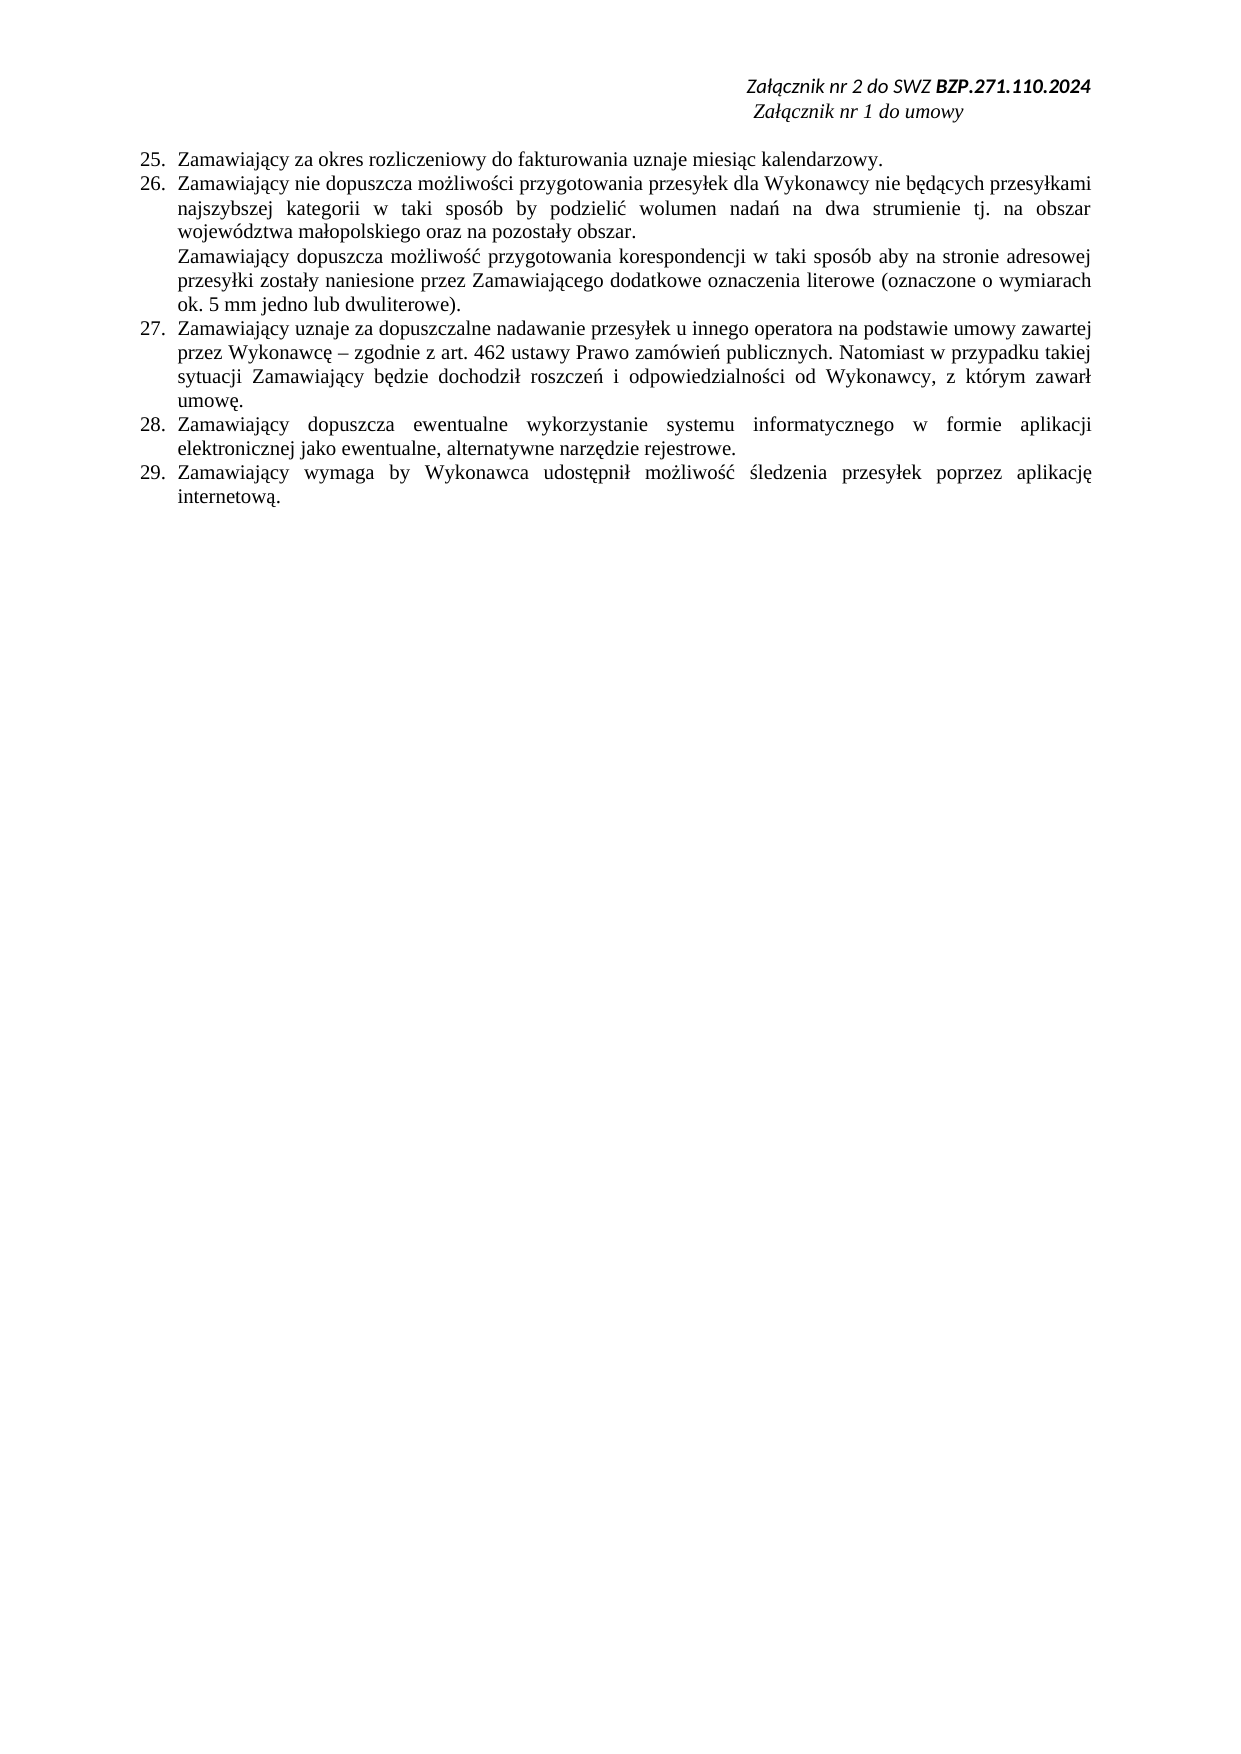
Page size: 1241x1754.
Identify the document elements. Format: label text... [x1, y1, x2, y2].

list Zamawiający uznaje za dopuszczalne nadawanie przesyłek u innego operatora na podstawie umowy zawartej przez Wykonawcę – zgodnie z art. 462 ustawy Prawo zamówień publicznych. Natomiast w przypadku takiej sytuacji Zamawiający będzie dochodził roszczeń i odpowiedzialności od Wykonawcy, z którym zawarł umowę. [140, 316, 1093, 412]
list Zamawiający wymaga by Wykonawca udostępnił możliwość śledzenia przesyłek poprzez aplikację internetową. [140, 460, 1093, 508]
list Zamawiający dopuszcza możliwość przygotowania korespondencji w taki sposób aby na stronie adresowej przesyłki zostały naniesione przez Zamawiającego dodatkowe oznaczenia literowe (oznaczone o wymiarach ok. 5 mm jedno lub dwuliterowe). [177, 243, 1093, 316]
list Zamawiający za okres rozliczeniowy do fakturowania uznaje miesiąc kalendarzowy. [140, 147, 1093, 171]
list Zamawiający dopuszcza ewentualne wykorzystanie systemu informatycznego w formie aplikacji elektronicznej jako ewentualne, alternatywne narzędzie rejestrowe. [140, 412, 1093, 460]
list Zamawiający nie dopuszcza możliwości przygotowania przesyłek dla Wykonawcy nie będących przesyłkami najszybszej kategorii w taki sposób by podzielić wolumen nadań na dwa strumienie tj. na obszar województwa małopolskiego oraz na pozostały obszar. [140, 171, 1093, 243]
